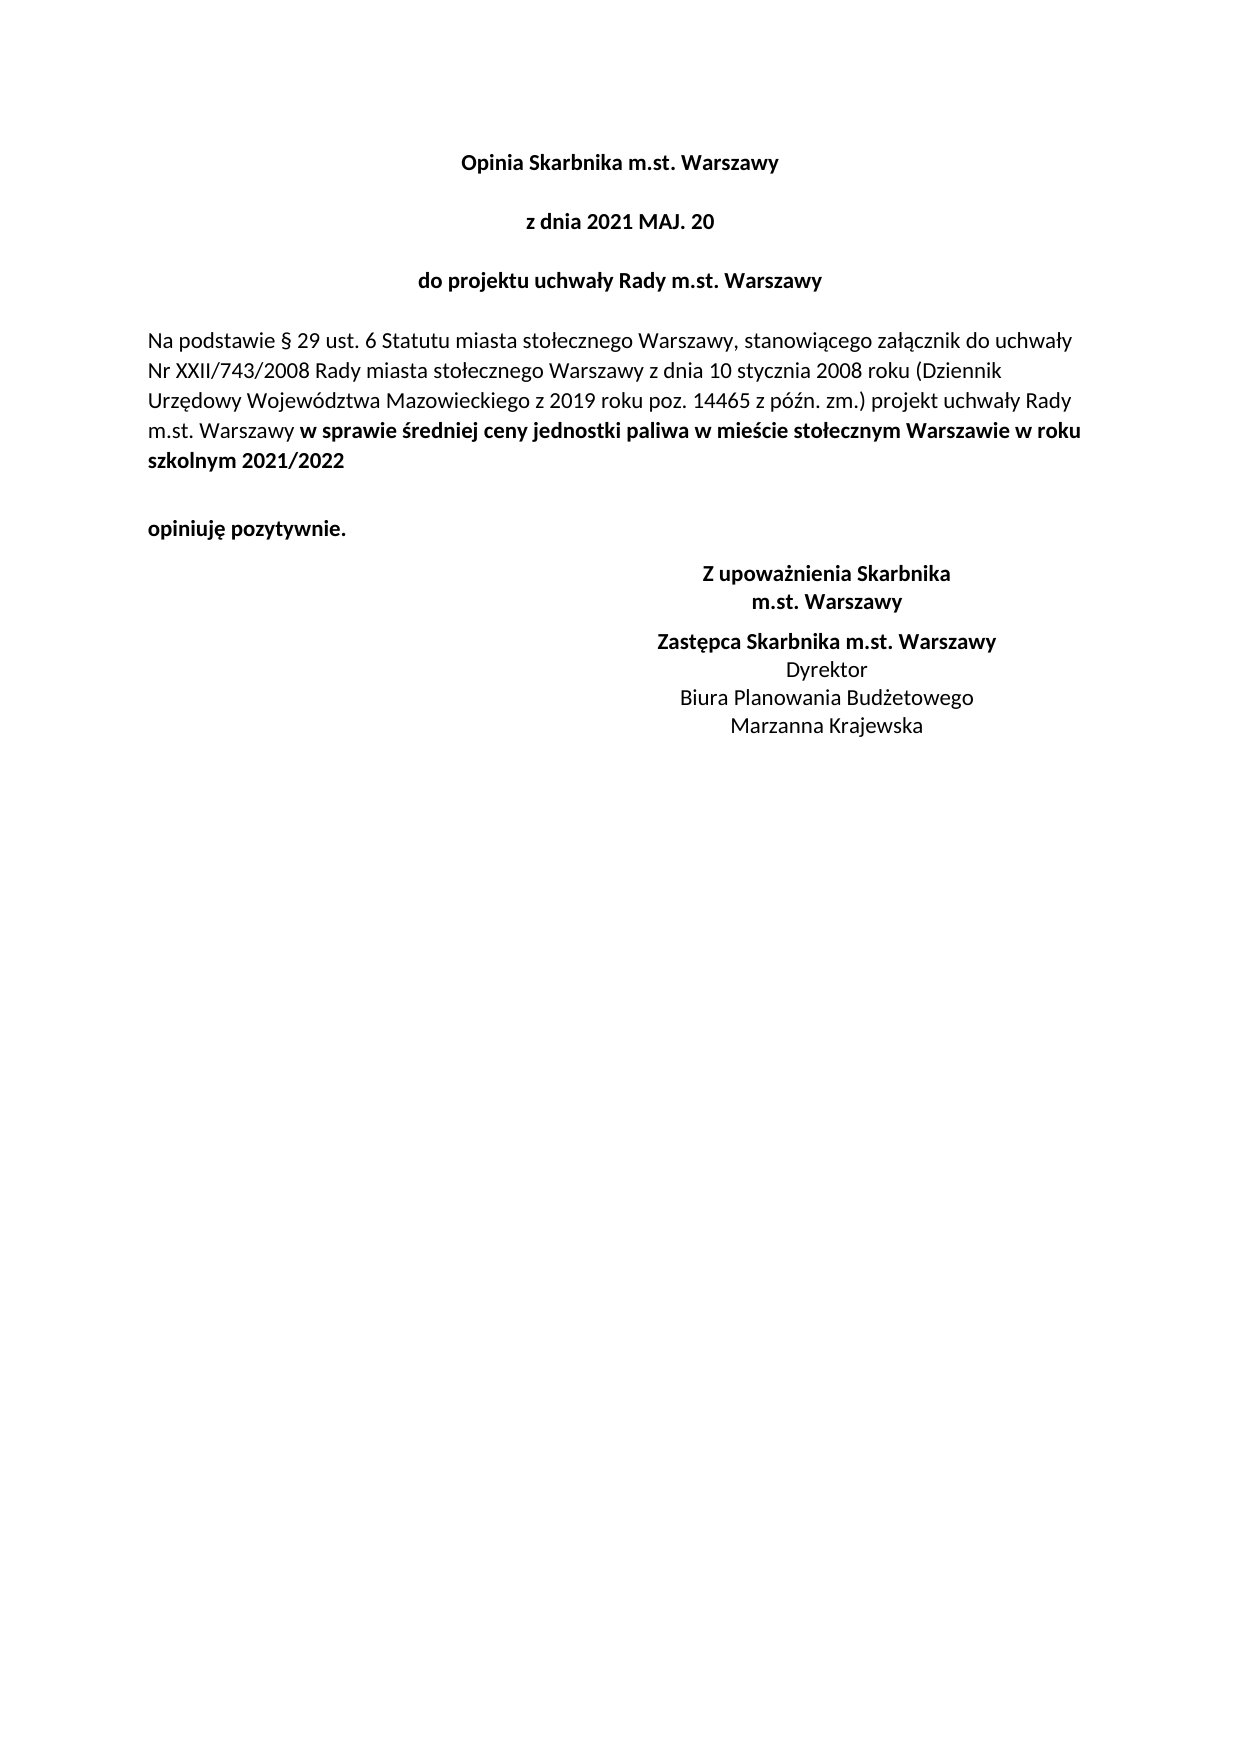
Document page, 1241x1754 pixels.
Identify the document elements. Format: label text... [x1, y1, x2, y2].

text z dnia 2021 MAJ. 20 [148, 207, 1093, 235]
text Z upoważnienia Skarbnika [561, 559, 1093, 587]
text Marzanna Krajewska [561, 712, 1093, 739]
text Opinia Skarbnika m.st. Warszawy [148, 148, 1093, 176]
text Zastępca Skarbnika m.st. Warszawy [561, 627, 1093, 656]
text Na podstawie § 29 ust. 6 Statutu miasta stołecznego Warszawy, stanowiącego załącznik do uchwały Nr XXII/743/2008 Rady miasta stołecznego Warszawy z dnia 10 stycznia 2008 roku (Dziennik Urzędowy Województwa Mazowieckiego z 2019 roku poz. 14465 z późn. zm.) projekt uchwały Rady m.st. Warszawy w sprawie średniej ceny jednostki paliwa w mieście stołecznym Warszawie w roku szkolnym 2021/2022 [148, 326, 1093, 474]
text opiniuję pozytywnie. [148, 514, 1093, 542]
text m.st. Warszawy [561, 587, 1093, 615]
text do projektu uchwały Rady m.st. Warszawy [148, 266, 1093, 294]
text Biura Planowania Budżetowego [561, 683, 1093, 712]
text Dyrektor [561, 656, 1093, 683]
